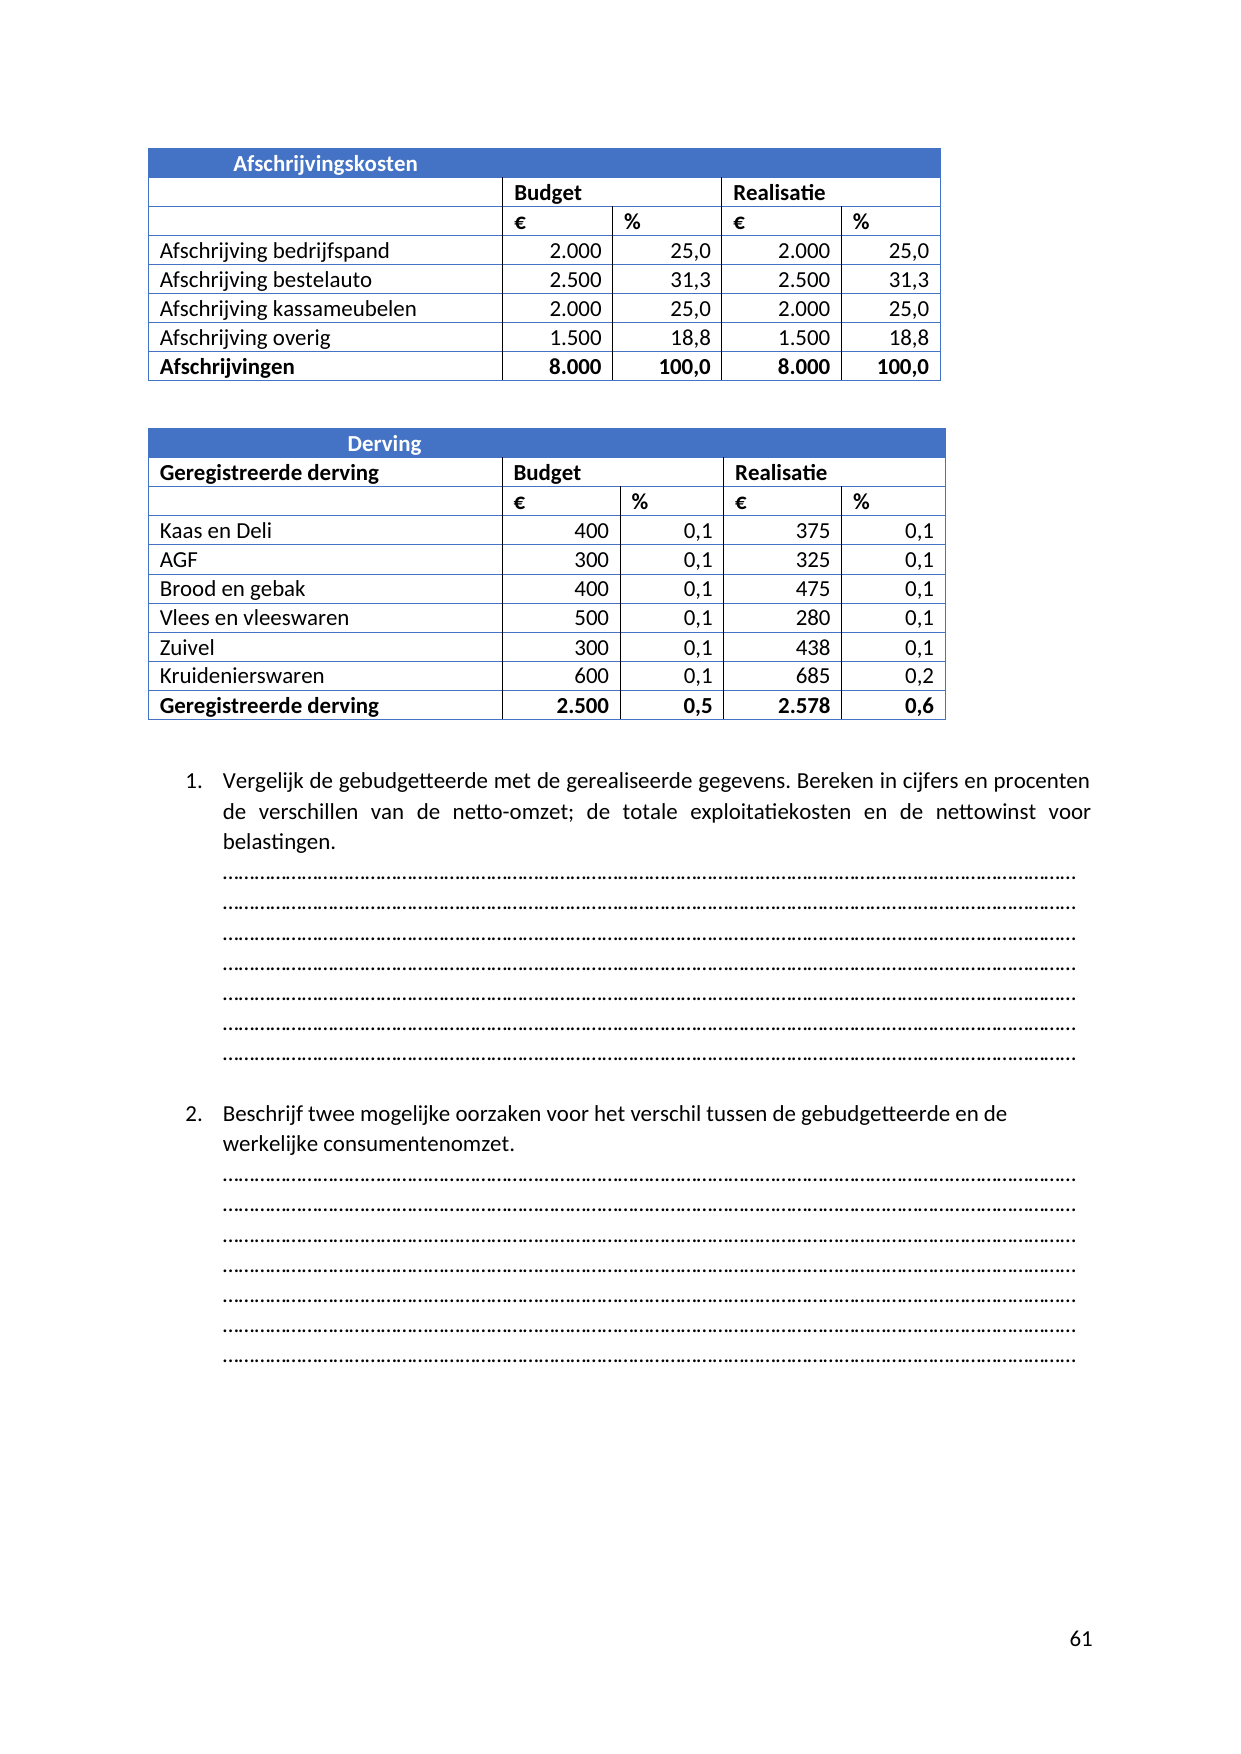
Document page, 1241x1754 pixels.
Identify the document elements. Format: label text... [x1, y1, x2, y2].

list ……………………………………………………………………………………………………………………………………………………………………………………………………………………………………………………………………………………………………………………………………………………………………………………………………………………………………………………………………………………………………………………………………………………………………………………………………………………………………………………………………………………………………………………………………………………………………………………………………………………………………………………………………………………………………………………………………………………………………………………………………………………………………………… [223, 857, 1092, 1067]
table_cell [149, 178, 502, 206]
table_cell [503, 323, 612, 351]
list Vergelijk de gebudgetteerde met de gerealiseerde gegevens. Bereken in cijfers en procenten de verschillen van de netto-omzet; de totale exploitatiekosten en de nettowinst voor belastingen. [185, 767, 1092, 855]
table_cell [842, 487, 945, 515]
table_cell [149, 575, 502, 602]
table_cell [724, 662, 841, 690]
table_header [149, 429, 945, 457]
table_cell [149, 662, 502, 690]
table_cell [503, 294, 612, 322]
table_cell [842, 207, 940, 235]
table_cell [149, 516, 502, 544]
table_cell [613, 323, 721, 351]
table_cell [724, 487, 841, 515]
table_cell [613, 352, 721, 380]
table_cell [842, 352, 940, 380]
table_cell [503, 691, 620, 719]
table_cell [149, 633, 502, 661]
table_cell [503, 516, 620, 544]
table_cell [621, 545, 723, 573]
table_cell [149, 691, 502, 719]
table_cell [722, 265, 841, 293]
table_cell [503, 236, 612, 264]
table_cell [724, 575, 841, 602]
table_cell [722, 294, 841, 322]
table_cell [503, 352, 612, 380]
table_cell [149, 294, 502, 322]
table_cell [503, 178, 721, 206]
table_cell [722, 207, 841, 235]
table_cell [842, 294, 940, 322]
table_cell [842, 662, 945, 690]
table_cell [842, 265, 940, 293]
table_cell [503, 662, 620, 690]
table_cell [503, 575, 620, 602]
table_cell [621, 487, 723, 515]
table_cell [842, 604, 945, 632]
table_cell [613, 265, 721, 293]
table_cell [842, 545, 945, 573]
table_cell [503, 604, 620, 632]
list ……………………………………………………………………………………………………………………………………………………………………………………………………………………………………………………………………………………………………………………………………………………………………………………………………………………………………………………………………………………………………………………………………………………………………………………………………………………………………………………………………………………………………………………………………………………………………………………………………………………………………………………………………………………………………………………………………………………………………………………………………………………………………………… [223, 1159, 1092, 1369]
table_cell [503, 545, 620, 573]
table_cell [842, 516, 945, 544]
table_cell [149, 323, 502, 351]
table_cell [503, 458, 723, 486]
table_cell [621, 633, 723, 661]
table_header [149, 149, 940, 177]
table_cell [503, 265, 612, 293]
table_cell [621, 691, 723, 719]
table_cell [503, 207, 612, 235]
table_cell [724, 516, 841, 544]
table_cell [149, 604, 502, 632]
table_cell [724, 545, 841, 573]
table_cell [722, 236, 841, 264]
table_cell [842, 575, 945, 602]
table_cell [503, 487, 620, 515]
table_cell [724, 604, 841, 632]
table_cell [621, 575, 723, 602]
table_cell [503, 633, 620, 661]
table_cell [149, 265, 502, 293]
list Beschrijf twee mogelijke oorzaken voor het verschil tussen de gebudgetteerde en de werkelijke consumentenomzet. [185, 1099, 1092, 1157]
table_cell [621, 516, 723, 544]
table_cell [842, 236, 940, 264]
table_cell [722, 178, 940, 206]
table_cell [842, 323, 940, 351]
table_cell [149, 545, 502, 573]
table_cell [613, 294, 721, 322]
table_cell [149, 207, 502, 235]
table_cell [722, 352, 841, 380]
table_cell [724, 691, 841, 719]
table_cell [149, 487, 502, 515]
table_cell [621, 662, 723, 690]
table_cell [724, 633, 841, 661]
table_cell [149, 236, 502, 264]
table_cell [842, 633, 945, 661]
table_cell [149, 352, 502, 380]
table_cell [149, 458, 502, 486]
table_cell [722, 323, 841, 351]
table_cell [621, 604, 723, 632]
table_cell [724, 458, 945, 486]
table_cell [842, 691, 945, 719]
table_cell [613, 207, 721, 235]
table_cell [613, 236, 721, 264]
